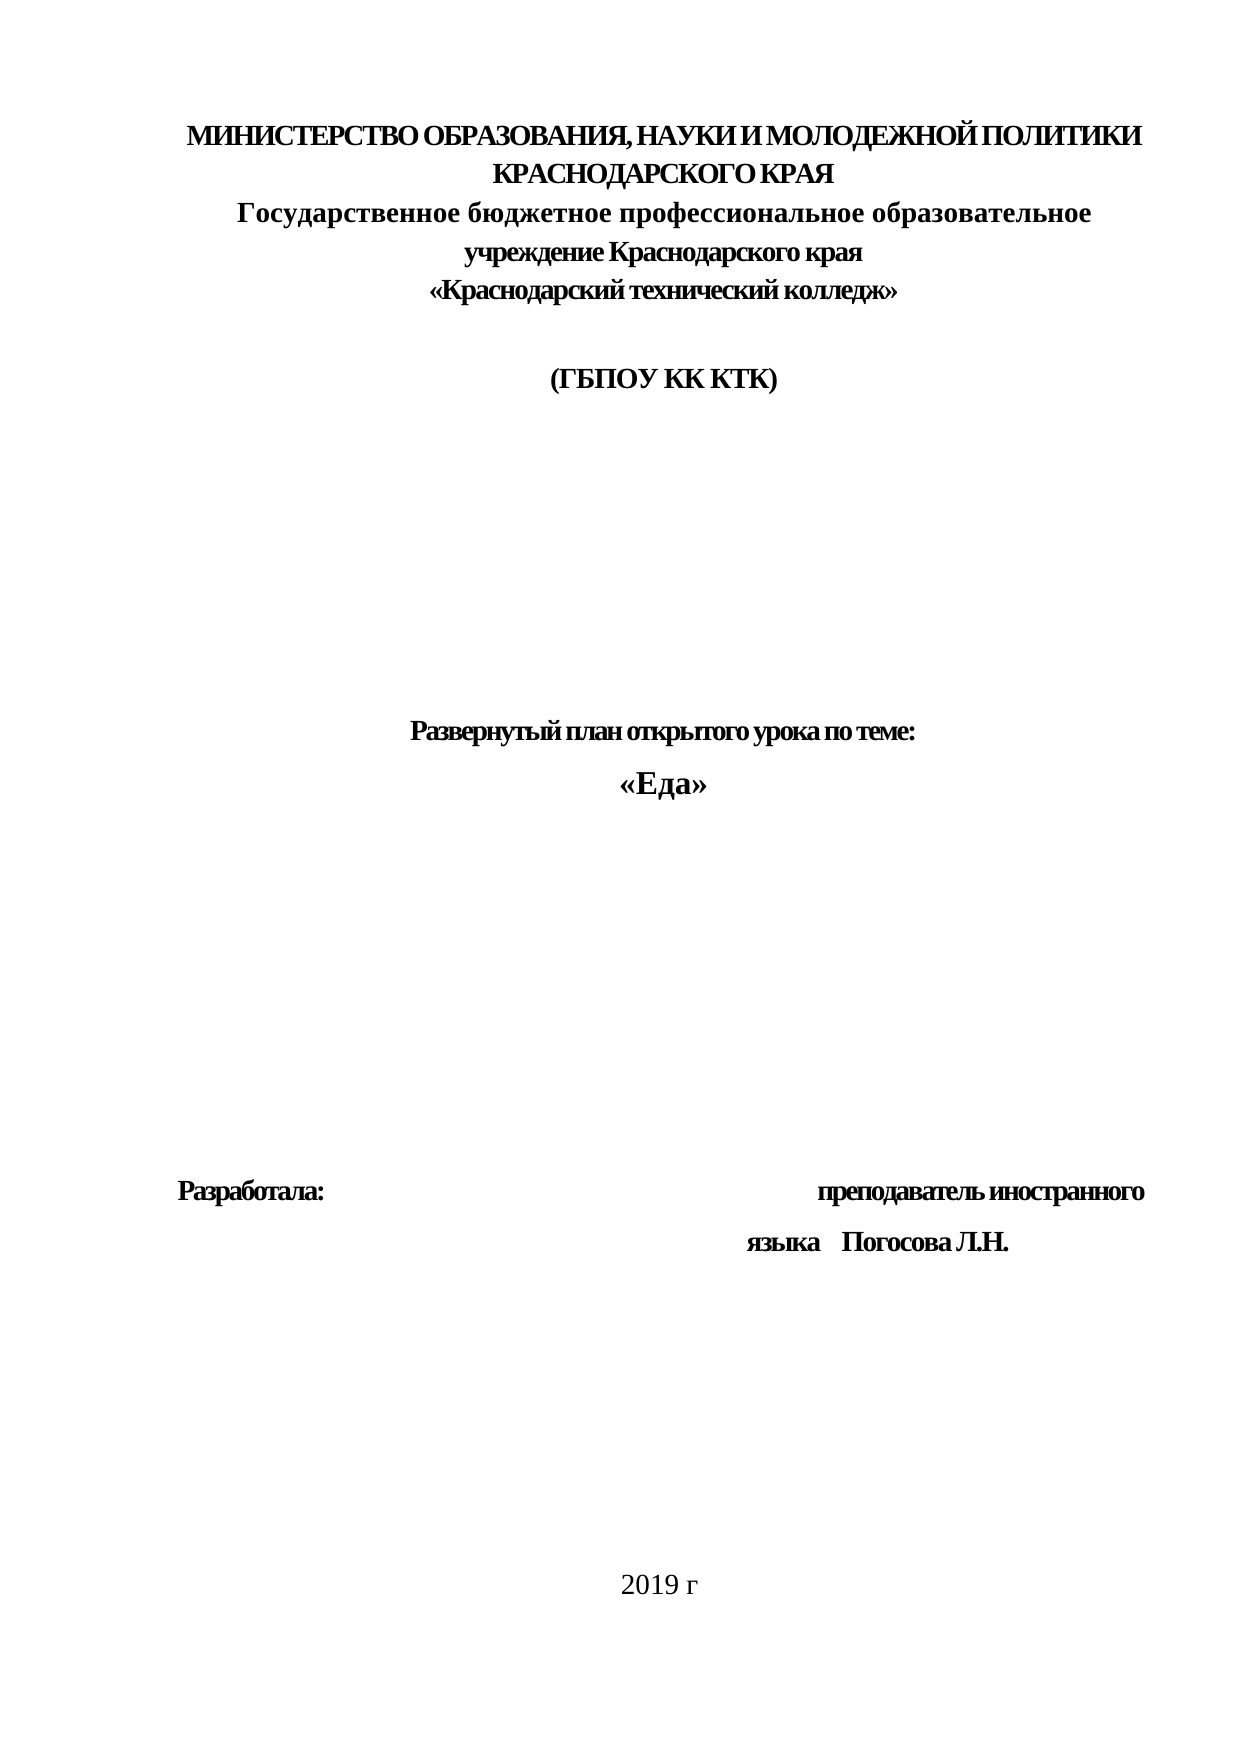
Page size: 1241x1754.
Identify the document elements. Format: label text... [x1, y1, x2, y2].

text «Еда» [177, 764, 1141, 802]
text Разработала: преподаватель иностранного [177, 1173, 1152, 1207]
text языка Погосова Л.Н. [177, 1224, 1152, 1257]
text МИНИСТЕРСТВО ОБРАЗОВАНИЯ, НАУКИ И МОЛОДЕЖНОЙ ПОЛИТИКИ КРАСНОДАРСКОГО КРАЯ [177, 118, 1152, 190]
text «Краснодарский технический колледж» [177, 272, 1152, 306]
text Государственное бюджетное профессиональное образовательное [177, 195, 1152, 229]
text (ГБПОУ КК КТК) [177, 361, 1152, 395]
text Развернутый план открытого урока по теме: [177, 713, 1152, 747]
text 2019 г [177, 1567, 1141, 1601]
text учреждение Краснодарского края [177, 234, 1152, 267]
